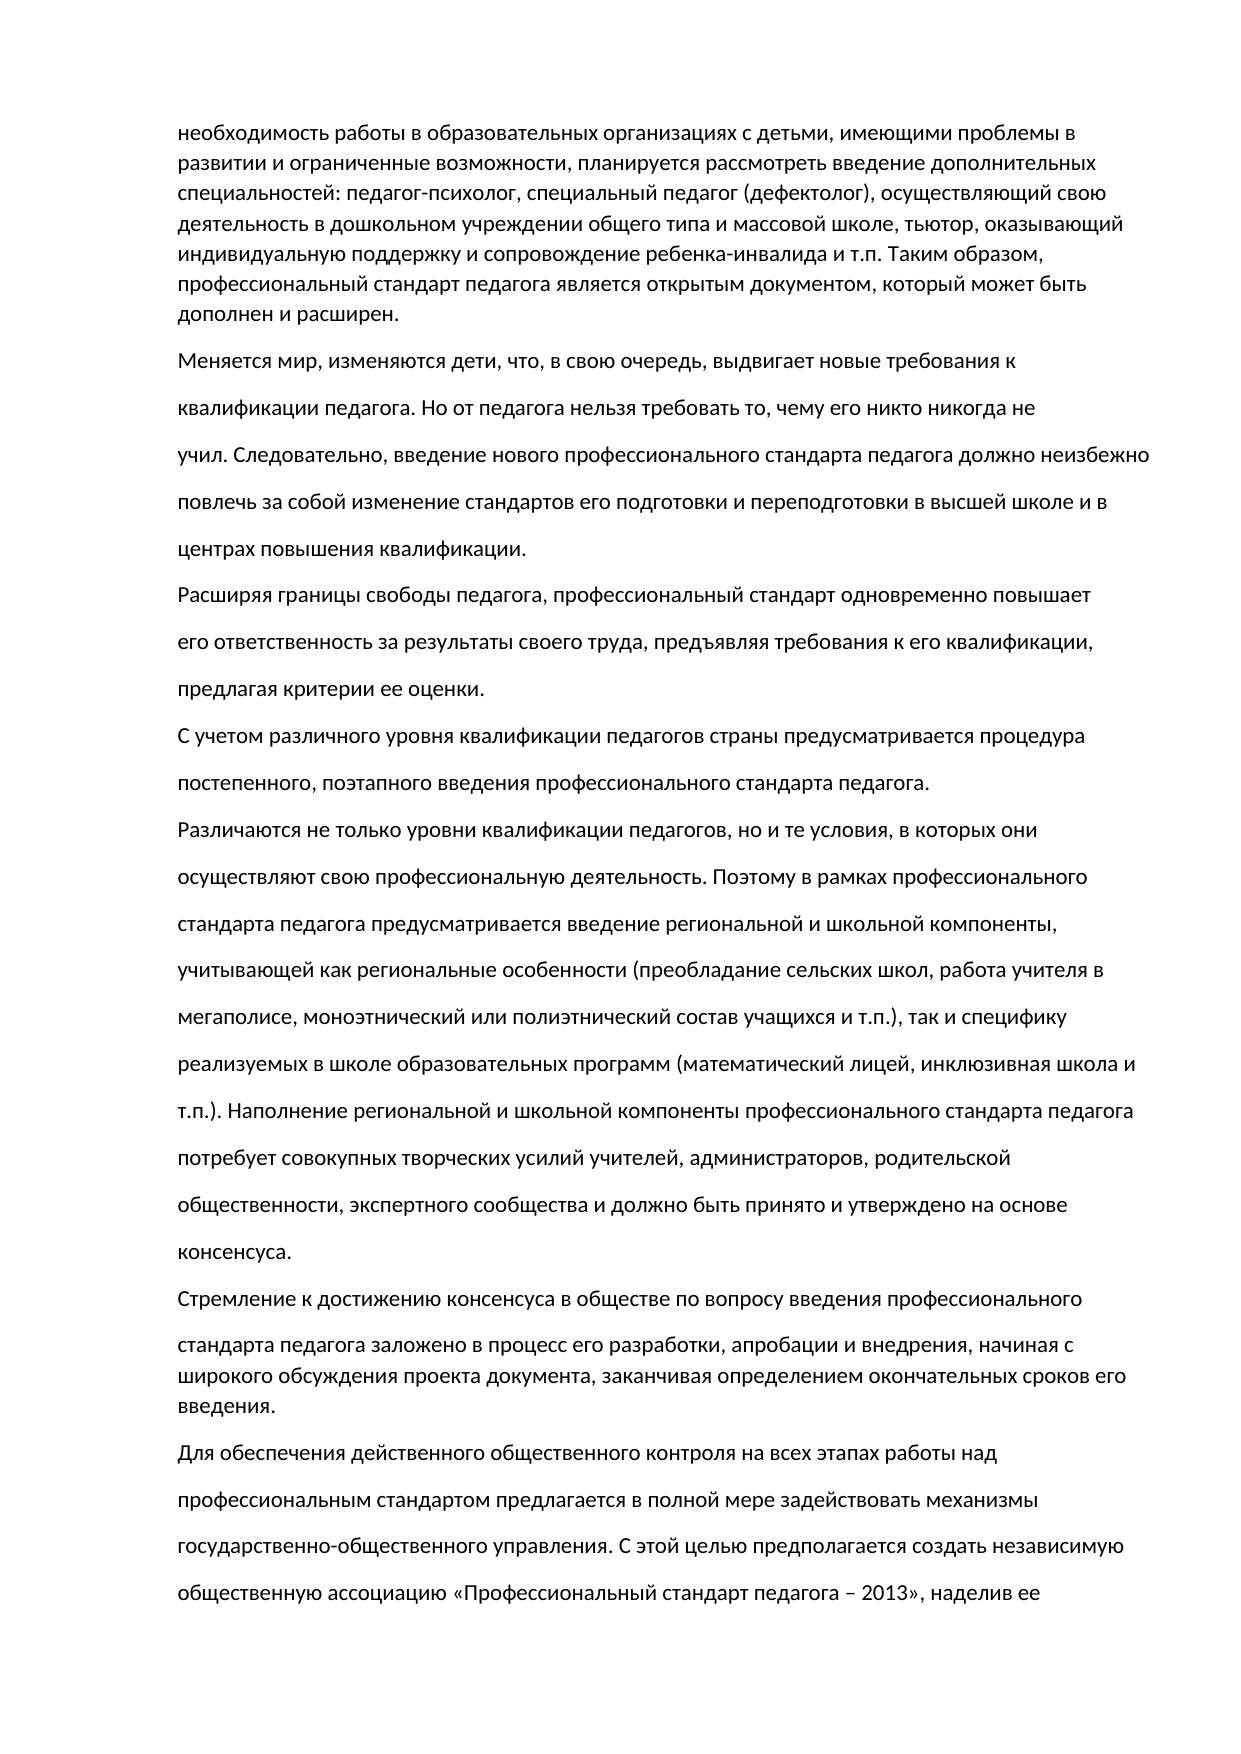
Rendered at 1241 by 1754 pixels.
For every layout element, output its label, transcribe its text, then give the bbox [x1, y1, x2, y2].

text т.п.). Наполнение региональной и школьной компоненты профессионального стандарта педагога [177, 1096, 1152, 1124]
text центрах повышения квалификации. [177, 534, 1152, 562]
text общественную ассоциацию «Профессиональный стандарт педагога – 2013», наделив ее [177, 1578, 1152, 1607]
text стандарта педагога предусматривается введение региональной и школьной компоненты, [177, 909, 1152, 937]
text консенсуса. [177, 1237, 1152, 1265]
text его ответственность за результаты своего труда, предъявляя требования к его квалификации, [177, 627, 1152, 656]
text учитывающей как региональные особенности (преобладание сельских школ, работа учителя в [177, 956, 1152, 984]
text Меняется мир, изменяются дети, что, в свою очередь, выдвигает новые требования к [177, 346, 1152, 374]
text квалификации педагога. Но от педагога нельзя требовать то, чему его никто никогда не [177, 393, 1152, 421]
text осуществляют свою профессиональную деятельность. Поэтому в рамках профессионального [177, 862, 1152, 890]
text учил. Следовательно, введение нового профессионального стандарта педагога должно неизбежно [177, 440, 1152, 468]
text мегаполисе, моноэтнический или полиэтнический состав учащихся и т.п.), так и специфику [177, 1002, 1152, 1031]
text повлечь за собой изменение стандартов его подготовки и переподготовки в высшей школе и в [177, 487, 1152, 515]
text общественности, экспертного сообщества и должно быть принято и утверждено на основе [177, 1190, 1152, 1218]
text реализуемых в школе образовательных программ (математический лицей, инклюзивная школа и [177, 1049, 1152, 1077]
text предлагая критерии ее оценки. [177, 674, 1152, 702]
text Стремление к достижению консенсуса в обществе по вопросу введения профессионального [177, 1284, 1152, 1312]
text потребует совокупных творческих усилий учителей, администраторов, родительской [177, 1143, 1152, 1171]
text необходимость работы в образовательных организациях с детьми, имеющими проблемы в развитии и ограниченные возможности, планируется рассмотреть введение дополнительных специальностей: педагог-психолог, специальный педагог (дефектолог), осуществляющий свою деятельность в дошкольном учреждении общего типа и массовой школе, тьютор, оказывающий индивидуальную поддержку и сопровождение ребенка-инвалида и т.п. Таким образом, профессиональный стандарт педагога является открытым документом, который может быть дополнен и расширен. [177, 118, 1152, 327]
text профессиональным стандартом предлагается в полной мере задействовать механизмы [177, 1485, 1152, 1513]
text Различаются не только уровни квалификации педагогов, но и те условия, в которых они [177, 815, 1152, 843]
text стандарта педагога заложено в процесс его разработки, апробации и внедрения, начиная с широкого обсуждения проекта документа, заканчивая определением окончательных сроков его введения. [177, 1331, 1152, 1419]
text Для обеспечения действенного общественного контроля на всех этапах работы над [177, 1438, 1152, 1466]
text С учетом различного уровня квалификации педагогов страны предусматривается процедура [177, 721, 1152, 749]
text Расширяя границы свободы педагога, профессиональный стандарт одновременно повышает [177, 581, 1152, 609]
text государственно-общественного управления. С этой целью предполагается создать независимую [177, 1532, 1152, 1560]
text постепенного, поэтапного введения профессионального стандарта педагога. [177, 768, 1152, 796]
